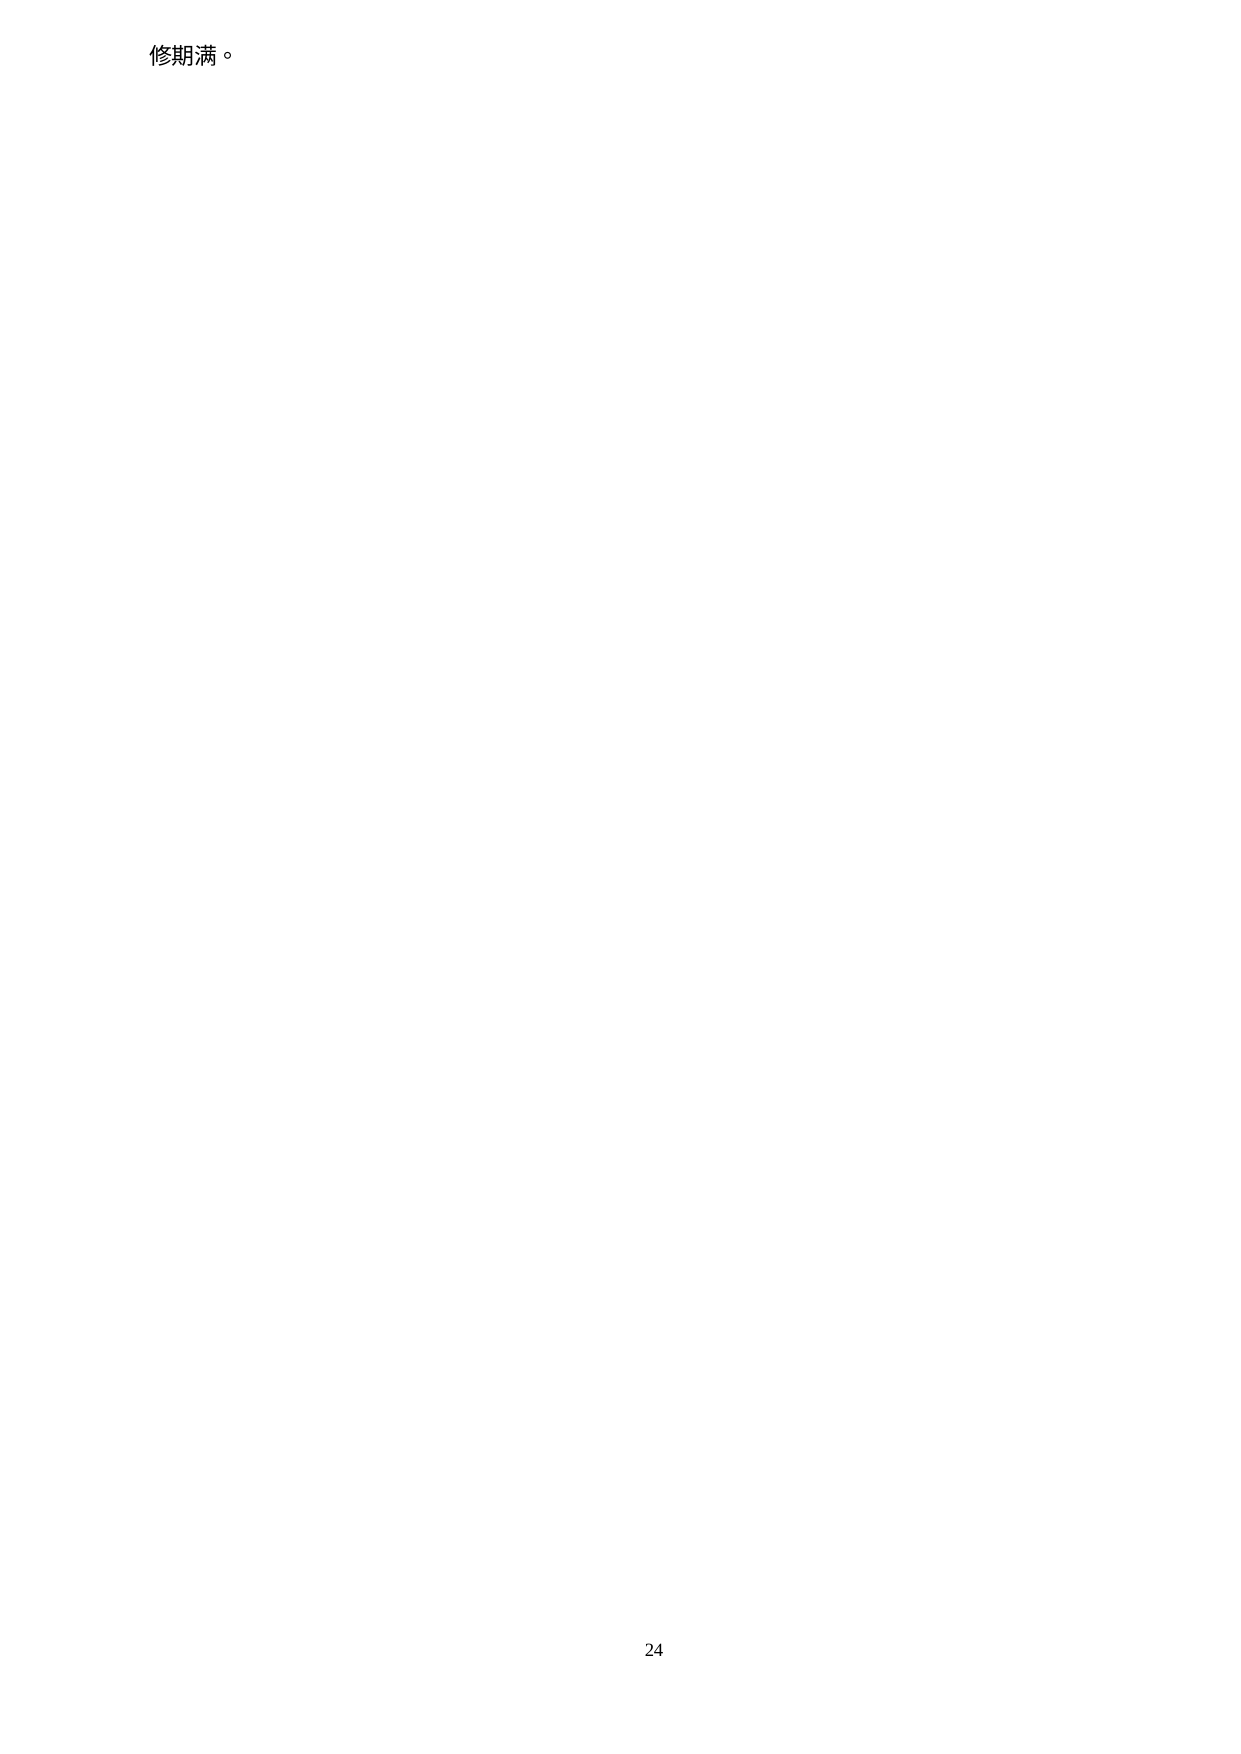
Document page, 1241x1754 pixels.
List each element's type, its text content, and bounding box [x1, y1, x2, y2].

text 修期满。 [149, 42, 1122, 70]
